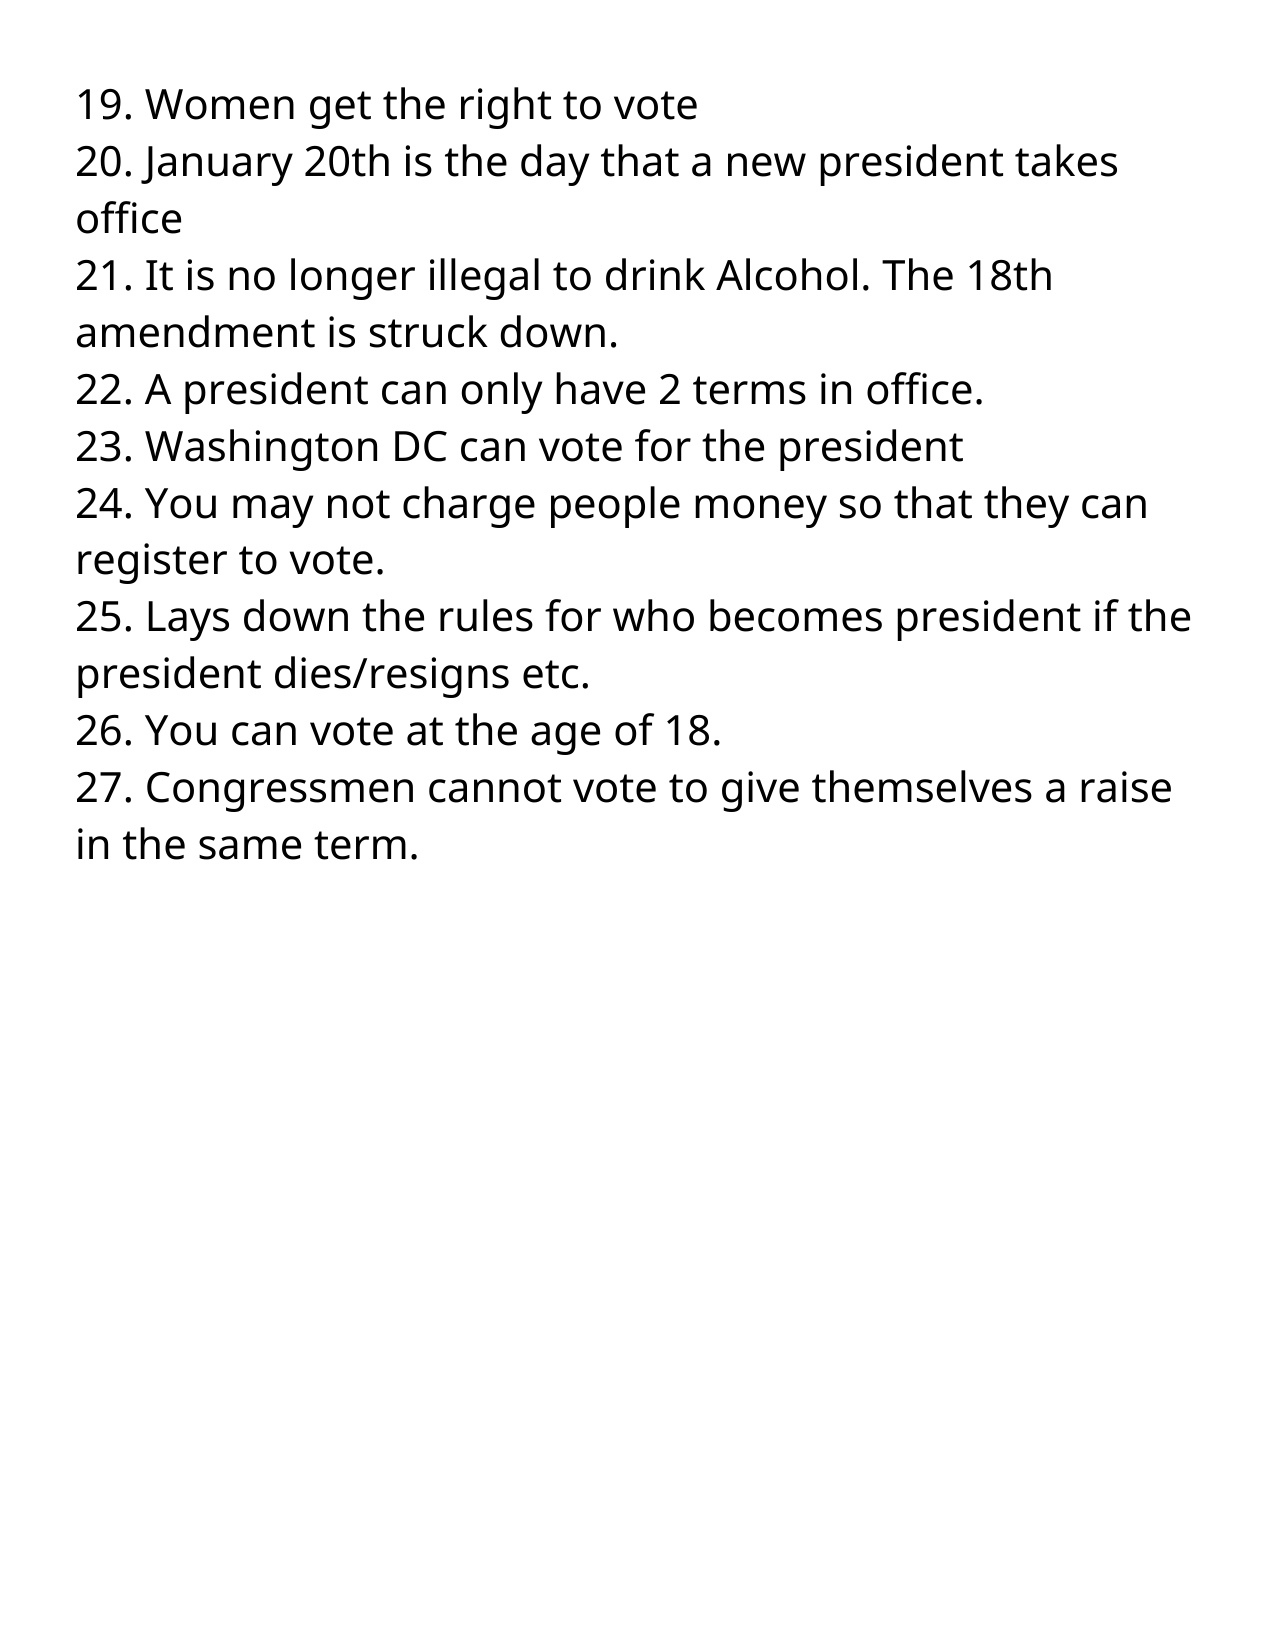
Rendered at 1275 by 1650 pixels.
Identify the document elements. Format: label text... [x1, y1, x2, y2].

text 19. Women get the right to vote [75, 75, 1200, 132]
text 26. You can vote at the age of 18. [75, 701, 1200, 758]
text 24. You may not charge people money so that they can register to vote. [75, 473, 1200, 587]
text 27. Congressmen cannot vote to give themselves a raise in the same term. [75, 758, 1200, 871]
text 23. Washington DC can vote for the president [75, 416, 1200, 473]
text 22. A president can only have 2 terms in office. [75, 359, 1200, 416]
text 25. Lays down the rules for who becomes president if the president dies/resigns etc. [75, 587, 1200, 701]
text 21. It is no longer illegal to drink Alcohol. The 18th amendment is struck down. [75, 246, 1200, 359]
text 20. January 20th is the day that a new president takes office [75, 132, 1200, 246]
